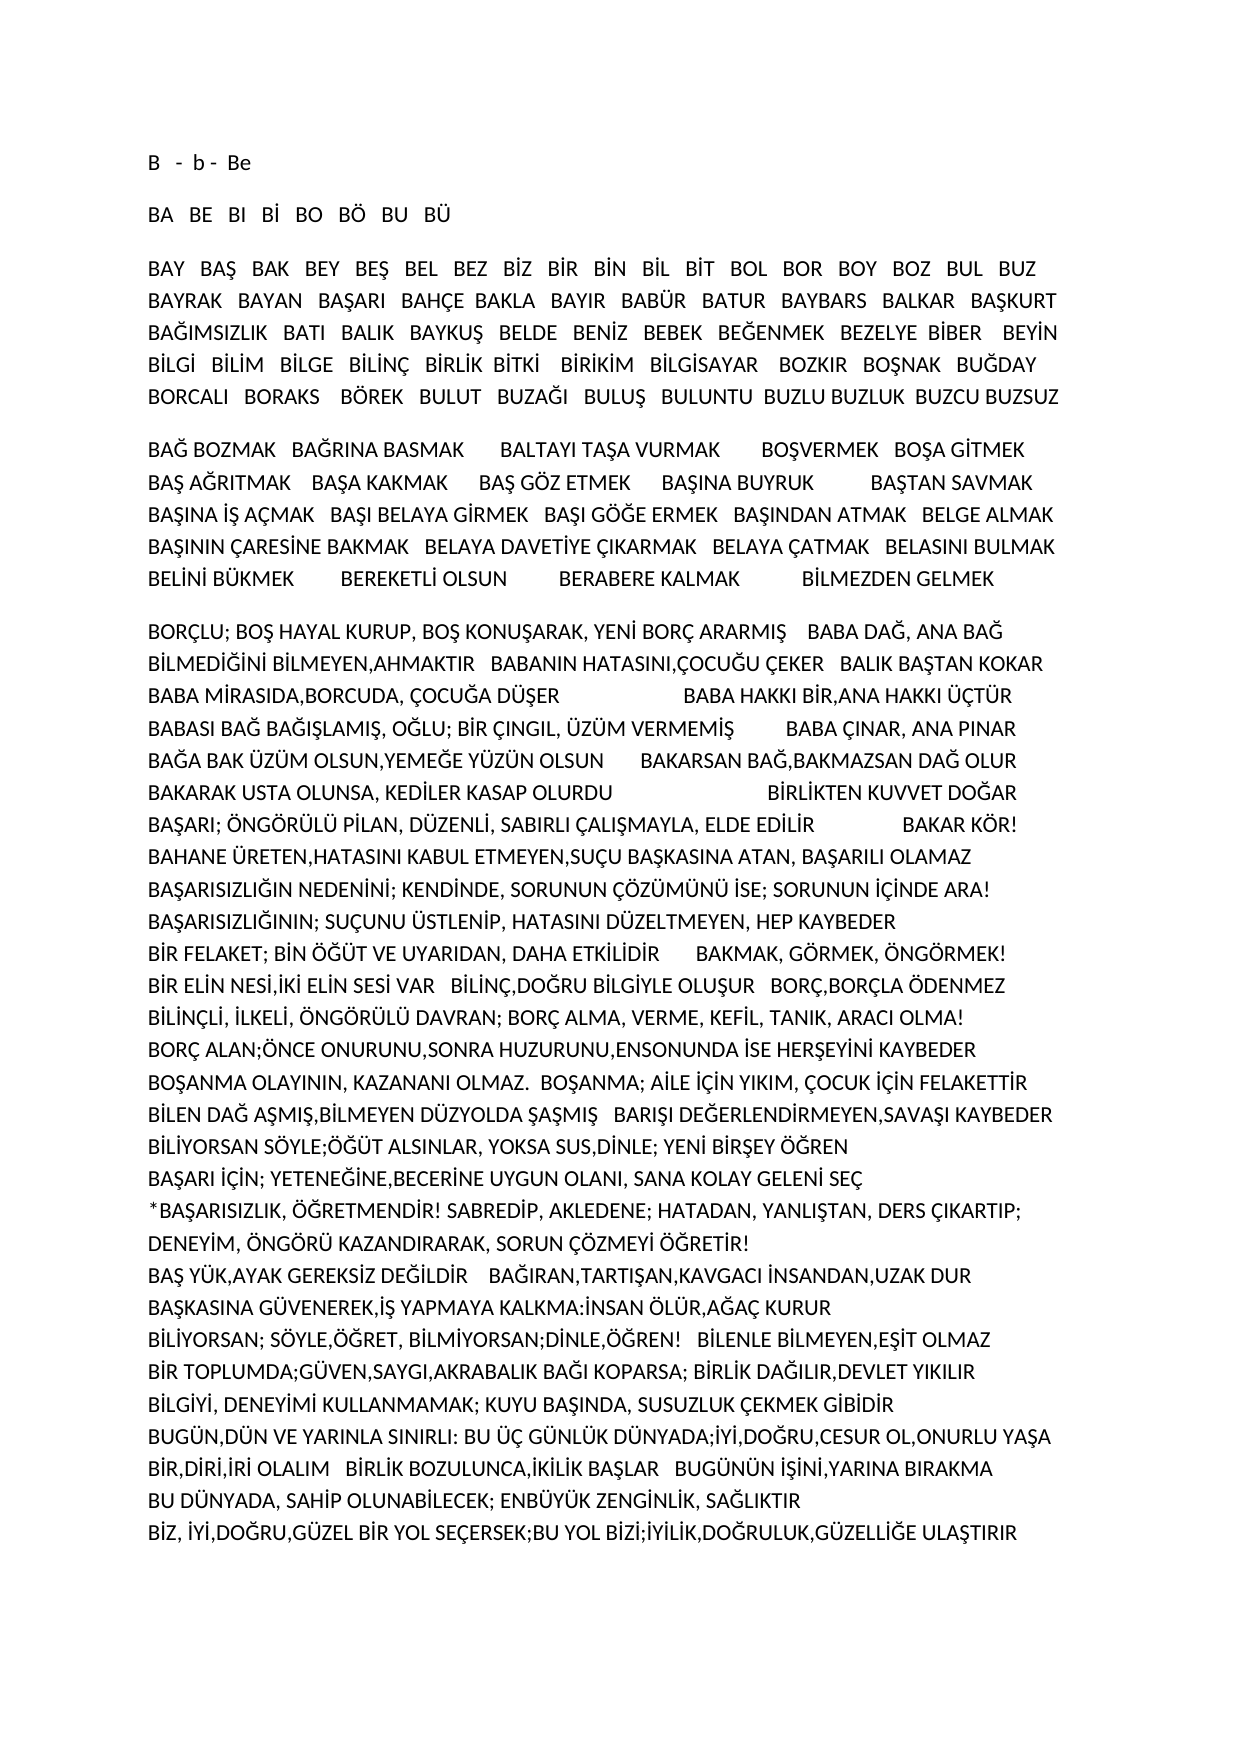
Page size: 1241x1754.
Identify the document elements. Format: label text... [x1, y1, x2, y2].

text BORÇLU; BOŞ HAYAL KURUP, BOŞ KONUŞARAK, YENİ BORÇ ARARMIŞ BABA DAĞ, ANA BAĞ BİLMEDİĞİNİ BİLMEYEN,AHMAKTIR BABANIN HATASINI,ÇOCUĞU ÇEKER BALIK BAŞTAN KOKAR BABA MİRASIDA,BORCUDA, ÇOCUĞA DÜŞER BABA HAKKI BİR,ANA HAKKI ÜÇTÜR BABASI BAĞ BAĞIŞLAMIŞ, OĞLU; BİR ÇINGIL, ÜZÜM VERMEMİŞ BABA ÇINAR, ANA PINAR BAĞA BAK ÜZÜM OLSUN,YEMEĞE YÜZÜN OLSUN BAKARSAN BAĞ,BAKMAZSAN DAĞ OLUR BAKARAK USTA OLUNSA, KEDİLER KASAP OLURDU BİRLİKTEN KUVVET DOĞAR BAŞARI; ÖNGÖRÜLÜ PİLAN, DÜZENLİ, SABIRLI ÇALIŞMAYLA, ELDE EDİLİR BAKAR KÖR! BAHANE ÜRETEN,HATASINI KABUL ETMEYEN,SUÇU BAŞKASINA ATAN, BAŞARILI OLAMAZ BAŞARISIZLIĞIN NEDENİNİ; KENDİNDE, SORUNUN ÇÖZÜMÜNÜ İSE; SORUNUN İÇİNDE ARA! BAŞARISIZLIĞININ; SUÇUNU ÜSTLENİP, HATASINI DÜZELTMEYEN, HEP KAYBEDER BİR FELAKET; BİN ÖĞÜT VE UYARIDAN, DAHA ETKİLİDİR BAKMAK, GÖRMEK, ÖNGÖRMEK! BİR ELİN NESİ,İKİ ELİN SESİ VAR BİLİNÇ,DOĞRU BİLGİYLE OLUŞUR BORÇ,BORÇLA ÖDENMEZ BİLİNÇLİ, İLKELİ, ÖNGÖRÜLÜ DAVRAN; BORÇ ALMA, VERME, KEFİL, TANIK, ARACI OLMA! BORÇ ALAN;ÖNCE ONURUNU,SONRA HUZURUNU,ENSONUNDA İSE HERŞEYİNİ KAYBEDER BOŞANMA OLAYININ, KAZANANI OLMAZ. BOŞANMA; AİLE İÇİN YIKIM, ÇOCUK İÇİN FELAKETTİR BİLEN DAĞ AŞMIŞ,BİLMEYEN DÜZYOLDA ŞAŞMIŞ BARIŞI DEĞERLENDİRMEYEN,SAVAŞI KAYBEDER BİLİYORSAN SÖYLE;ÖĞÜT ALSINLAR, YOKSA SUS,DİNLE; YENİ BİRŞEY ÖĞREN BAŞARI İÇİN; YETENEĞİNE,BECERİNE UYGUN OLANI, SANA KOLAY GELENİ SEÇ *BAŞARISIZLIK, ÖĞRETMENDİR! SABREDİP, AKLEDENE; HATADAN, YANLIŞTAN, DERS ÇIKARTIP; DENEYİM, ÖNGÖRÜ KAZANDIRARAK, SORUN ÇÖZMEYİ ÖĞRETİR! BAŞ YÜK,AYAK GEREKSİZ DEĞİLDİR BAĞIRAN,TARTIŞAN,KAVGACI İNSANDAN,UZAK DUR BAŞKASINA GÜVENEREK,İŞ YAPMAYA KALKMA:İNSAN ÖLÜR,AĞAÇ KURUR BİLİYORSAN; SÖYLE,ÖĞRET, BİLMİYORSAN;DİNLE,ÖĞREN! BİLENLE BİLMEYEN,EŞİT OLMAZ BİR TOPLUMDA;GÜVEN,SAYGI,AKRABALIK BAĞI KOPARSA; BİRLİK DAĞILIR,DEVLET YIKILIR BİLGİYİ, DENEYİMİ KULLANMAMAK; KUYU BAŞINDA, SUSUZLUK ÇEKMEK GİBİDİR BUGÜN,DÜN VE YARINLA SINIRLI: BU ÜÇ GÜNLÜK DÜNYADA;İYİ,DOĞRU,CESUR OL,ONURLU YAŞA BİR,DİRİ,İRİ OLALIM BİRLİK BOZULUNCA,İKİLİK BAŞLAR BUGÜNÜN İŞİNİ,YARINA BIRAKMA BU DÜNYADA, SAHİP OLUNABİLECEK; ENBÜYÜK ZENGİNLİK, SAĞLIKTIR BİZ, İYİ,DOĞRU,GÜZEL BİR YOL SEÇERSEK;BU YOL BİZİ;İYİLİK,DOĞRULUK,GÜZELLİĞE ULAŞTIRIR [148, 617, 1093, 1546]
text BA BE BI Bİ BO BÖ BU BÜ [148, 201, 1093, 229]
text BAY BAŞ BAK BEY BEŞ BEL BEZ BİZ BİR BİN BİL BİT BOL BOR BOY BOZ BUL BUZ BAYRAK BAYAN BAŞARI BAHÇE BAKLA BAYIR BABÜR BATUR BAYBARS BALKAR BAŞKURT BAĞIMSIZLIK BATI BALIK BAYKUŞ BELDE BENİZ BEBEK BEĞENMEK BEZELYE BİBER BEYİN BİLGİ BİLİM BİLGE BİLİNÇ BİRLİK BİTKİ BİRİKİM BİLGİSAYAR BOZKIR BOŞNAK BUĞDAY BORCALI BORAKS BÖREK BULUT BUZAĞI BULUŞ BULUNTU BUZLU BUZLUK BUZCU BUZSUZ [148, 254, 1093, 410]
text BAĞ BOZMAK BAĞRINA BASMAK BALTAYI TAŞA VURMAK BOŞVERMEK BOŞA GİTMEK BAŞ AĞRITMAK BAŞA KAKMAK BAŞ GÖZ ETMEK BAŞINA BUYRUK BAŞTAN SAVMAK BAŞINA İŞ AÇMAK BAŞI BELAYA GİRMEK BAŞI GÖĞE ERMEK BAŞINDAN ATMAK BELGE ALMAK BAŞININ ÇARESİNE BAKMAK BELAYA DAVETİYE ÇIKARMAK BELAYA ÇATMAK BELASINI BULMAK BELİNİ BÜKMEK BEREKETLİ OLSUN BERABERE KALMAK BİLMEZDEN GELMEK [148, 435, 1093, 592]
text B - b - Be [148, 148, 1093, 176]
